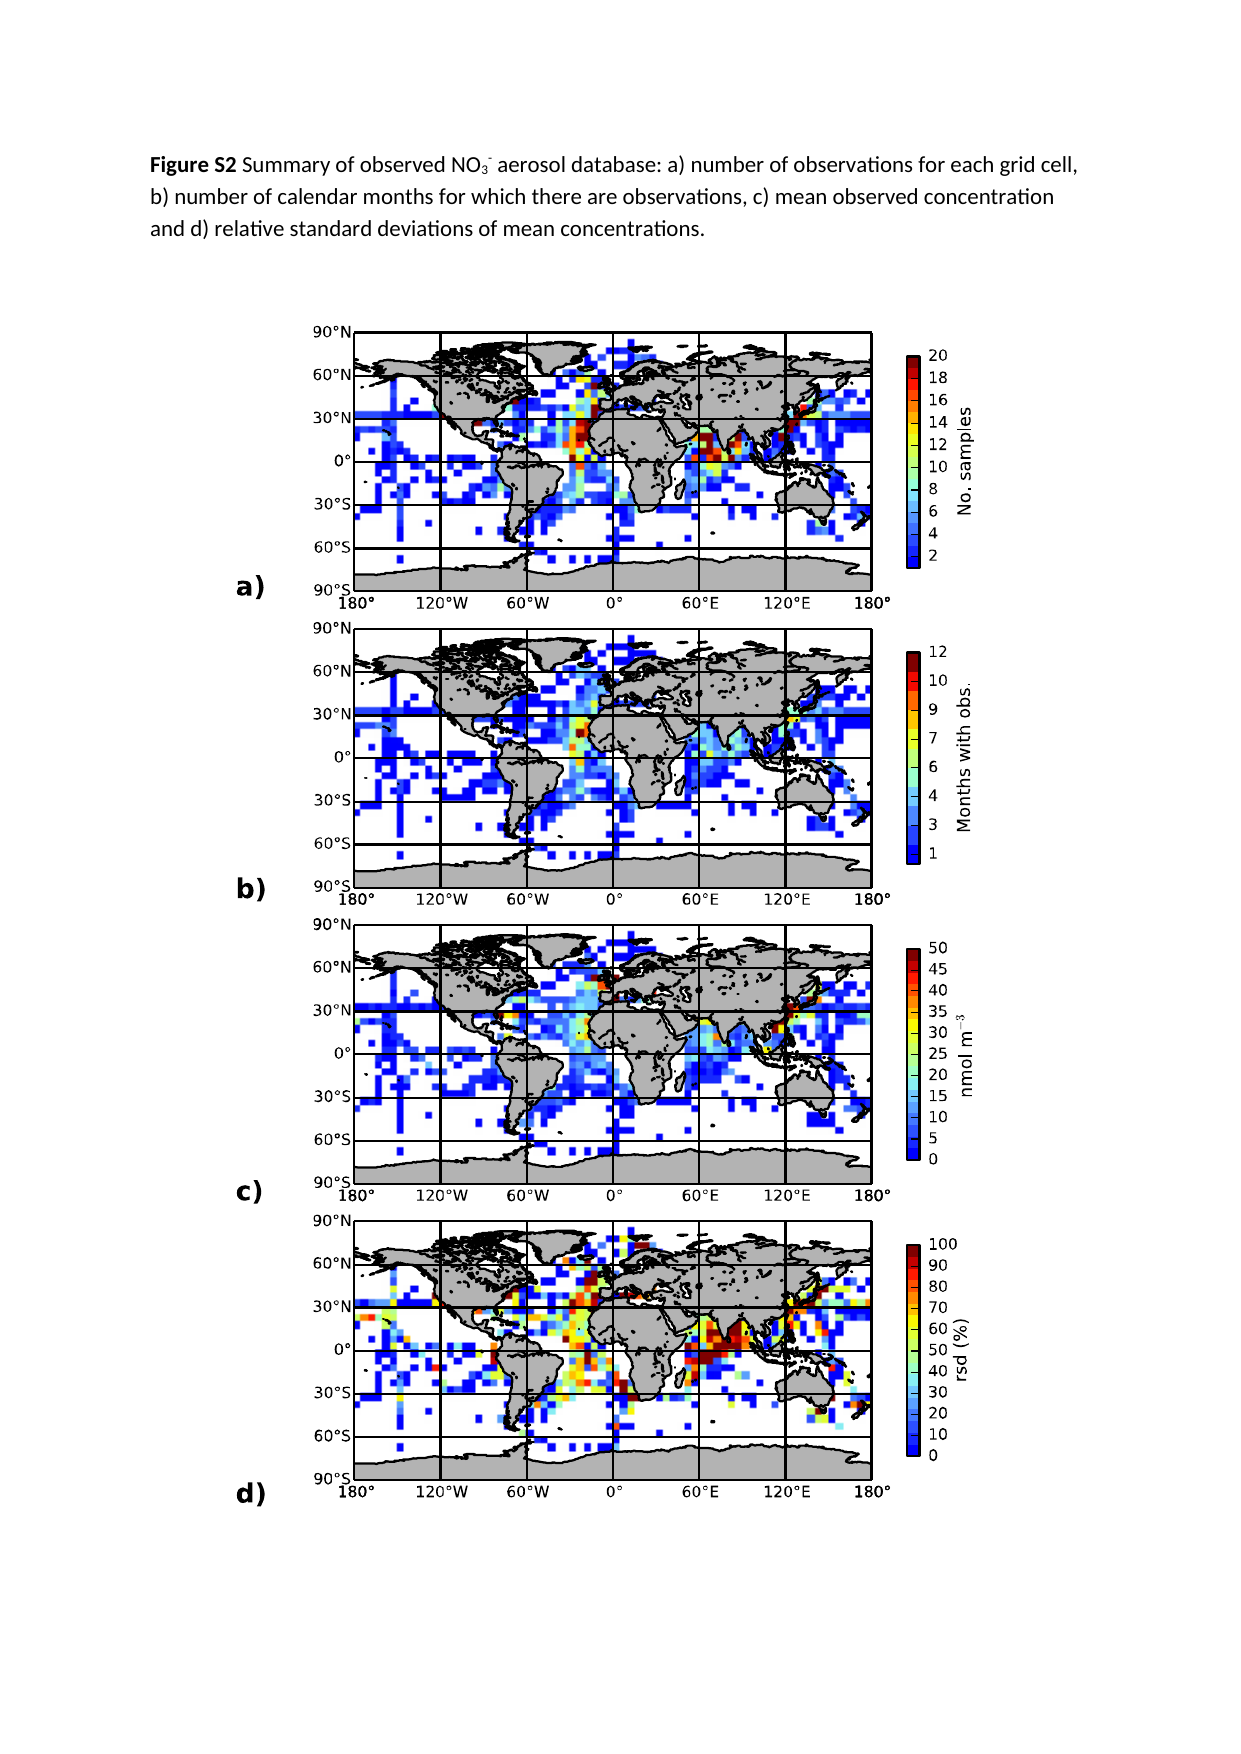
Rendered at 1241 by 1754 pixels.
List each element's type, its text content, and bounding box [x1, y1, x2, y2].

text Figure S2 Summary of observed NO3- aerosol database: a) number of observations for each grid cell, b) number of calendar months for which there are observations, c) mean observed concentration and d) relative standard deviations of mean concentrations. [150, 150, 1090, 242]
